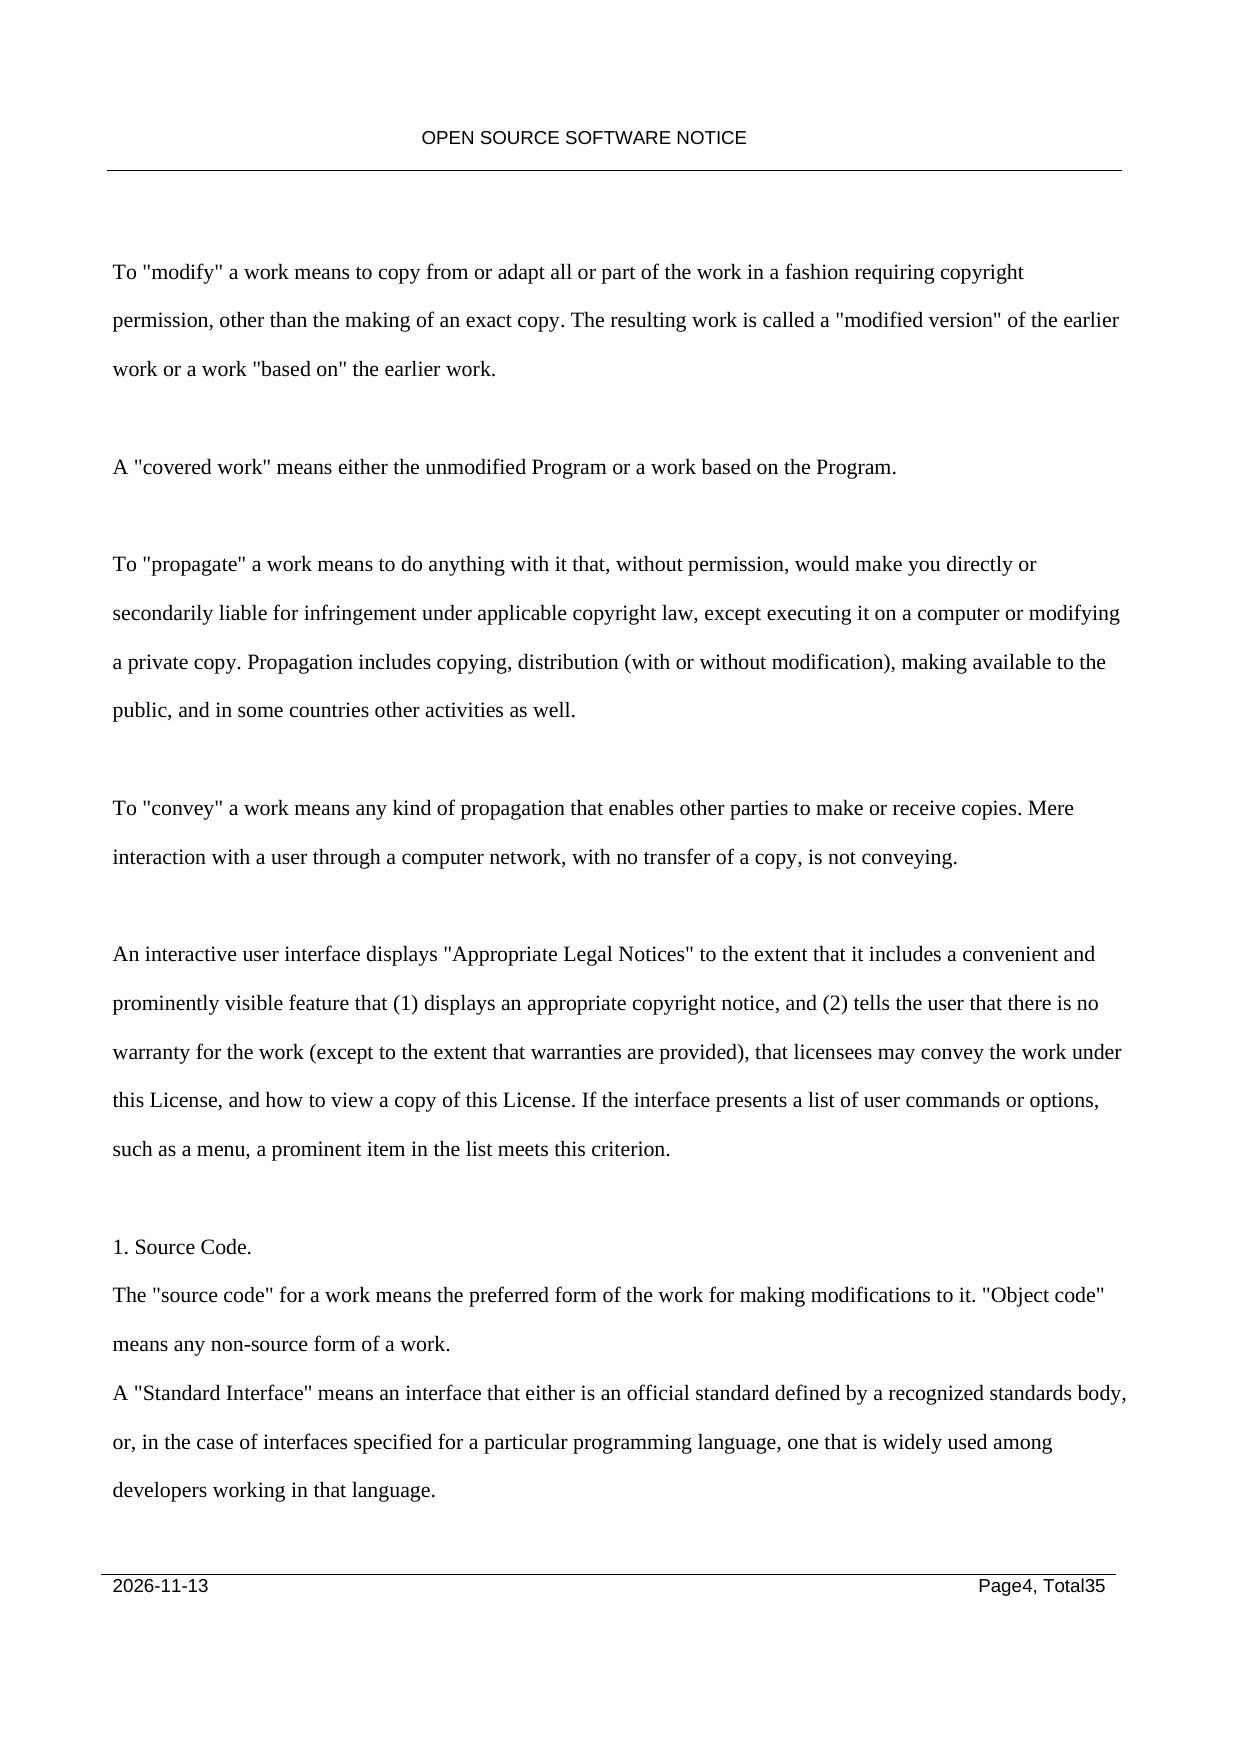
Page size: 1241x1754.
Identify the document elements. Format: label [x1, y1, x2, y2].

text [112, 206, 1128, 1506]
